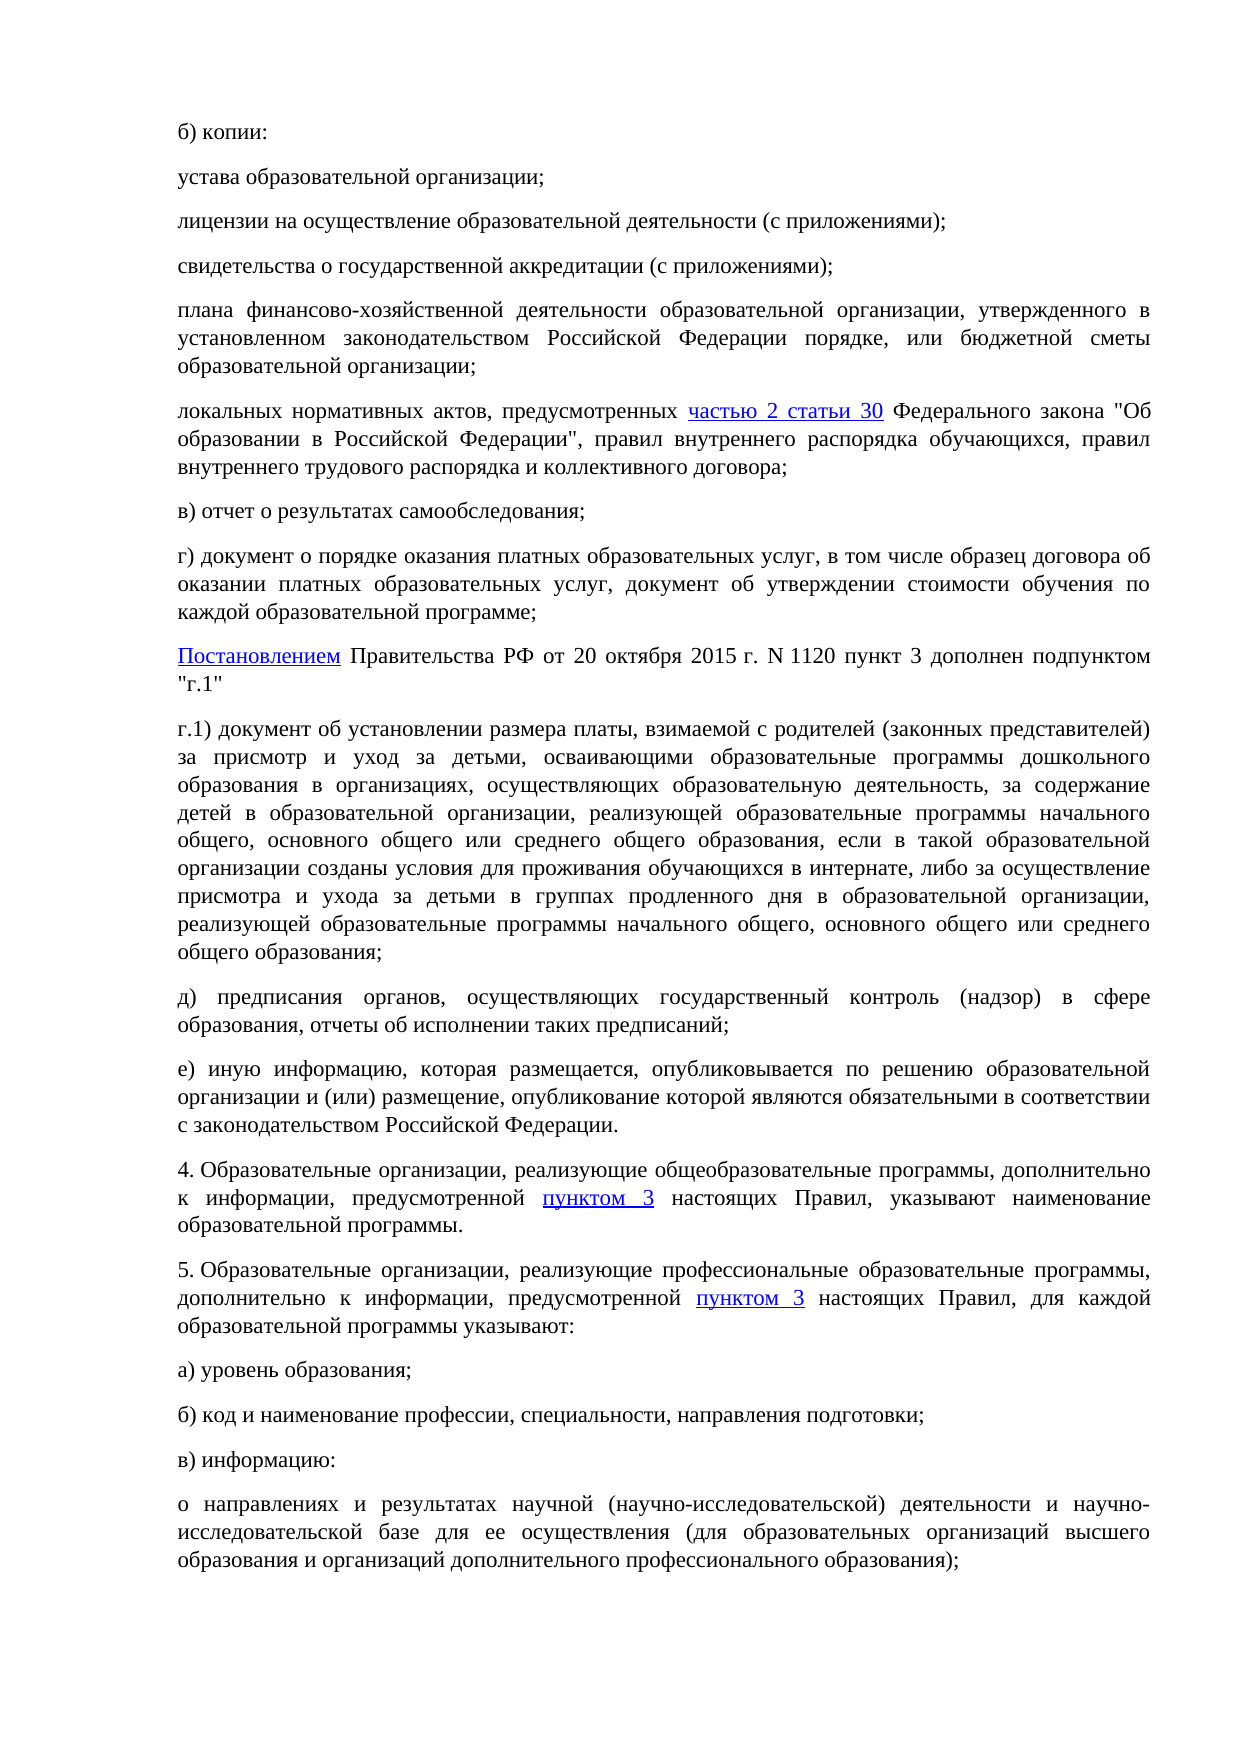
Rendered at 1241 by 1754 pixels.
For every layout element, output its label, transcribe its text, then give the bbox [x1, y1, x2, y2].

text свидетельства о государственной аккредитации (с приложениями); [177, 252, 1152, 278]
text лицензии на осуществление образовательной деятельности (с приложениями); [177, 207, 1152, 234]
text г.1) документ об установлении размера платы, взимаемой с родителей (законных представителей) за присмотр и уход за детьми, осваивающими образовательные программы дошкольного образования в организациях, осуществляющих образовательную деятельность, за содержание детей в образовательной организации, реализующей образовательные программы начального общего, основного общего или среднего общего образования, если в такой образовательной организации созданы условия для проживания обучающихся в интернате, либо за осуществление присмотра и ухода за детьми в группах продленного дня в образовательной организации, реализующей образовательные программы начального общего, основного общего или среднего общего образования; [177, 715, 1152, 964]
text б) код и наименование профессии, специальности, направления подготовки; [177, 1401, 1152, 1427]
text в) отчет о результатах самообследования; [177, 497, 1152, 524]
text а) уровень образования; [177, 1356, 1152, 1383]
text е) иную информацию, которая размещается, опубликовывается по решению образовательной организации и (или) размещение, опубликование которой являются обязательными в соответствии с законодательством Российской Федерации. [177, 1055, 1152, 1137]
text в) информацию: [177, 1446, 1152, 1472]
text плана финансово-хозяйственной деятельности образовательной организации, утвержденного в установленном законодательством Российской Федерации порядке, или бюджетной сметы образовательной организации; [177, 296, 1152, 379]
text локальных нормативных актов, предусмотренных частью 2 статьи 30 Федерального закона "Об образовании в Российской Федерации", правил внутреннего распорядка обучающихся, правил внутреннего трудового распорядка и коллективного договора; [177, 397, 1152, 479]
text б) копии: [177, 118, 1152, 144]
text устава образовательной организации; [177, 163, 1152, 189]
text 4. Образовательные организации, реализующие общеобразовательные программы, дополнительно к информации, предусмотренной пунктом 3 настоящих Правил, указывают наименование образовательной программы. [177, 1156, 1152, 1238]
text 5. Образовательные организации, реализующие профессиональные образовательные программы, дополнительно к информации, предусмотренной пунктом 3 настоящих Правил, для каждой образовательной программы указывают: [177, 1256, 1152, 1338]
text Постановлением Правительства РФ от 20 октября 2015 г. N 1120 пункт 3 дополнен подпунктом "г.1" [177, 642, 1152, 697]
text г) документ о порядке оказания платных образовательных услуг, в том числе образец договора об оказании платных образовательных услуг, документ об утверждении стоимости обучения по каждой образовательной программе; [177, 542, 1152, 624]
text д) предписания органов, осуществляющих государственный контроль (надзор) в сфере образования, отчеты об исполнении таких предписаний; [177, 983, 1152, 1037]
text о направлениях и результатах научной (научно-исследовательской) деятельности и научно-исследовательской базе для ее осуществления (для образовательных организаций высшего образования и организаций дополнительного профессионального образования); [177, 1490, 1152, 1572]
